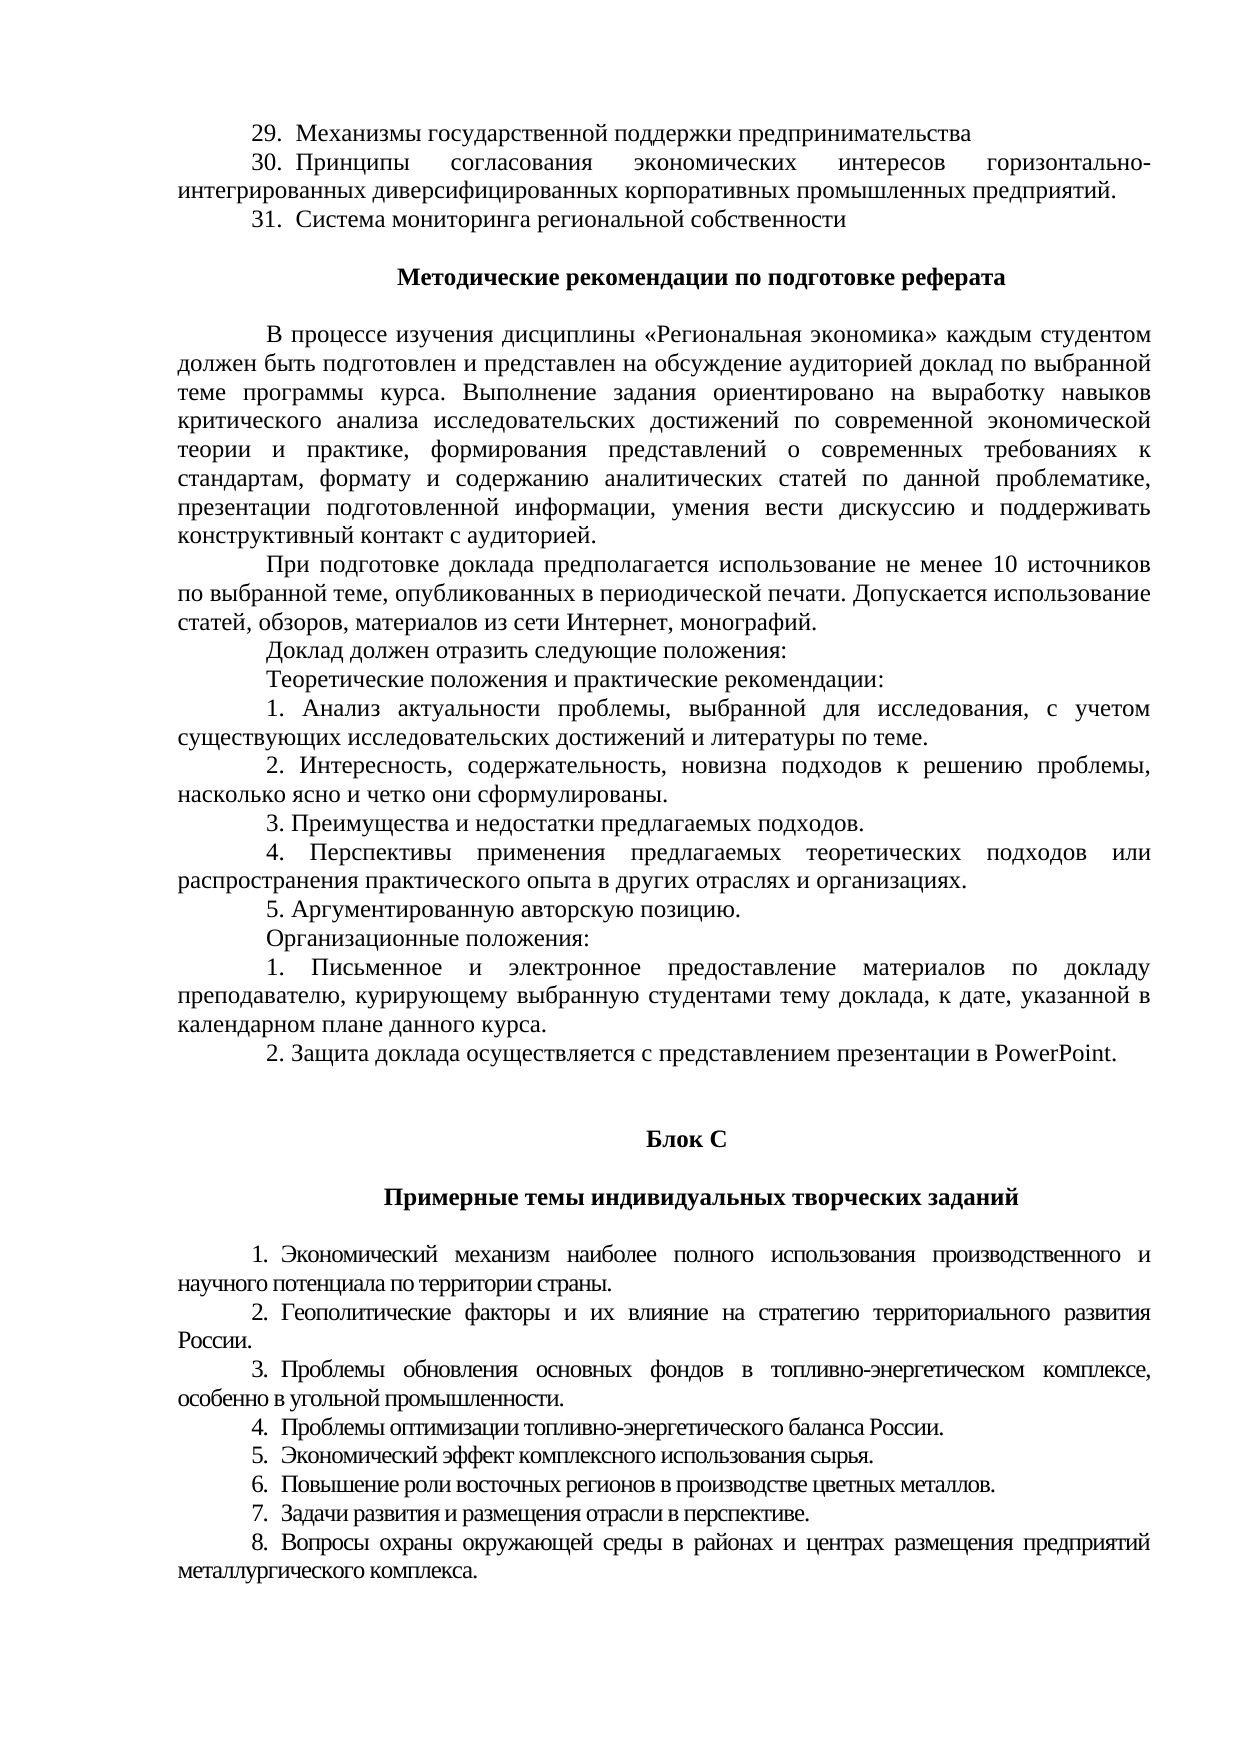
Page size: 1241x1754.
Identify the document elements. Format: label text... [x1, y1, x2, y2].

text Доклад должен отразить следующие положения: [177, 636, 1152, 664]
list Экономический механизм наиболее полного использования производственного и научного потенциала по территории страны. [177, 1239, 1152, 1297]
text 3. Преимущества и недостатки предлагаемых подходов. [266, 808, 1152, 837]
text Примерные темы индивидуальных творческих заданий [177, 1182, 1152, 1211]
list Экономический эффект комплексного использования сырья. [177, 1441, 1152, 1469]
list Принципы согласования экономических интересов горизонтально-интегрированных диверсифицированных корпоративных промышленных предприятий. [177, 147, 1152, 204]
list Задачи развития и размещения отрасли в перспективе. [177, 1498, 1152, 1527]
list Повышение роли восточных регионов в производстве цветных металлов. [177, 1469, 1152, 1498]
text Методические рекомендации по подготовке реферата [177, 262, 1152, 291]
list Проблемы обновления основных фондов в топливно-энергетическом комплексе, особенно в угольной промышленности. [177, 1354, 1152, 1412]
text 5. Аргументированную авторскую позицию. [177, 894, 1152, 923]
text Организационные положения: [177, 923, 1152, 952]
list Проблемы оптимизации топливно-энергетического баланса России. [177, 1412, 1152, 1441]
text В процессе изучения дисциплины «Региональная экономика» каждым студентом должен быть подготовлен и представлен на обсуждение аудиторией доклад по выбранной теме программы курса. Выполнение задания ориентировано на выработку навыков критического анализа исследовательских достижений по современной экономической теории и практике, формирования представлений о современных требованиях к стандартам, формату и содержанию аналитических статей по данной проблематике, презентации подготовленной информации, умения вести дискуссию и поддерживать конструктивный контакт с аудиторией. [177, 319, 1152, 549]
text 2. Интересность, содержательность, новизна подходов к решению проблемы, насколько ясно и четко они сформулированы. [177, 751, 1152, 808]
text 1. Письменное и электронное предоставление материалов по докладу преподавателю, курирующему выбранную студентами тему доклада, к дате, указанной в календарном плане данного курса. [177, 952, 1152, 1038]
text 1. Анализ актуальности проблемы, выбранной для исследования, с учетом существующих исследовательских достижений и литературы по теме. [177, 693, 1152, 751]
list Система мониторинга региональной собственности [177, 204, 1152, 233]
text 2. Защита доклада осуществляется с представлением презентации в PowerPoint. [177, 1038, 1152, 1067]
list Вопросы охраны окружающей среды в районах и центрах размещения предприятий металлургического комплекса. [177, 1527, 1152, 1584]
text 4. Перспективы применения предлагаемых теоретических подходов или распространения практического опыта в других отраслях и организациях. [177, 837, 1152, 894]
list Геополитические факторы и их влияние на стратегию территориального развития России. [177, 1297, 1152, 1354]
text Блок С [222, 1124, 1152, 1153]
text При подготовке доклада предполагается использование не менее 10 источников по выбранной теме, опубликованных в периодической печати. Допускается использование статей, обзоров, материалов из сети Интернет, монографий. [177, 549, 1152, 636]
text Теоретические положения и практические рекомендации: [177, 664, 1152, 693]
list Механизмы государственной поддержки предпринимательства [177, 118, 1152, 147]
